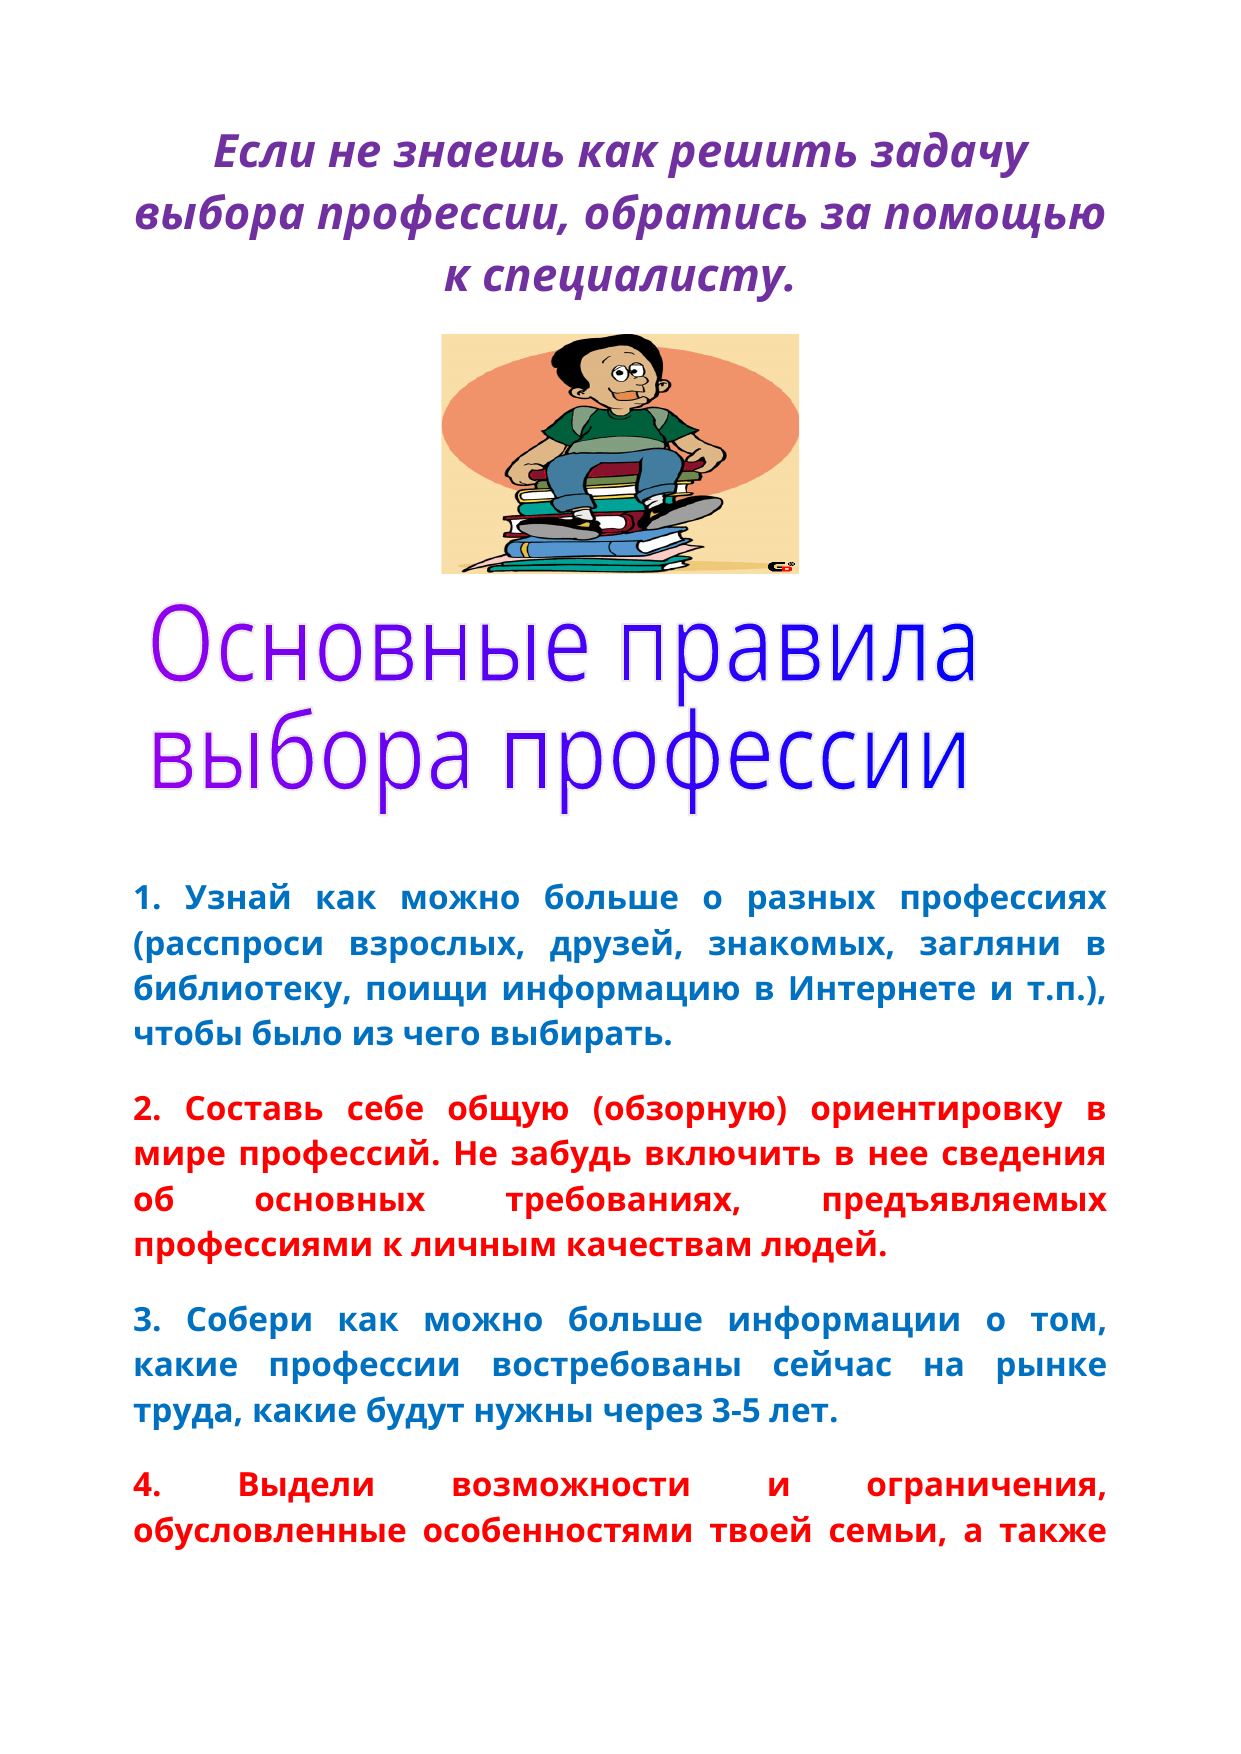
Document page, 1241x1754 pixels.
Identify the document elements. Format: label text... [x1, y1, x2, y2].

text Если не знаешь как решить задачу выбора профессии, обратись за помощью к специалисту. [133, 118, 1107, 305]
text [133, 1461, 1107, 1552]
text 1. Узнай как можно больше о разных профессиях (расспроси взрослых, друзей, знакомых, загляни в библиотеку, поищи информацию в Интернете и т.п.), чтобы было из чего выбирать. [133, 874, 1107, 1056]
picture [441, 334, 800, 574]
text 2. Составь себе общую (обзорную) ориентировку в мире профессий. Не забудь включить в нее сведения об основных требованиях, предъявляемых профессиями к личным качествам людей. [133, 1085, 1107, 1266]
text 3. Собери как можно больше информации о том, какие профессии востребованы сейчас на рынке труда, какие будут нужны через 3-5 лет. [133, 1296, 1107, 1432]
